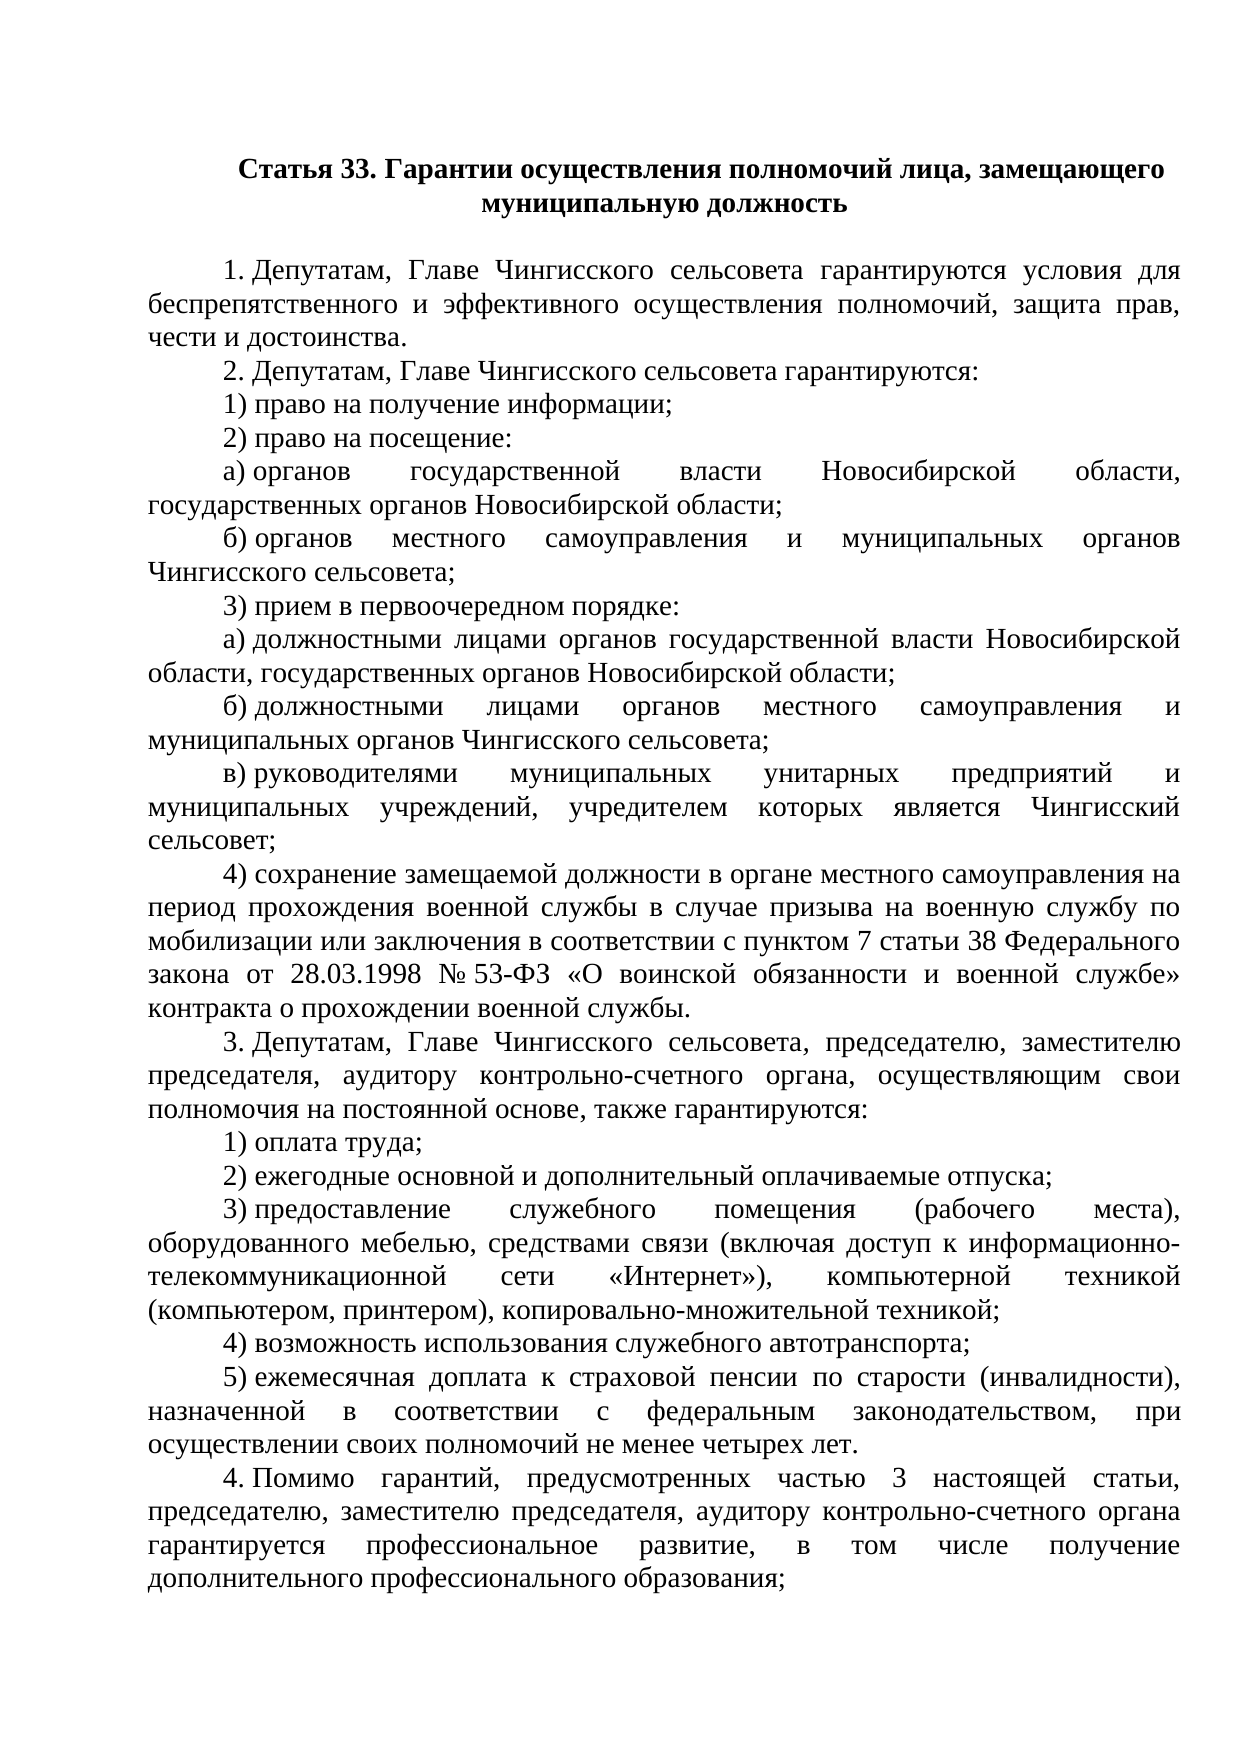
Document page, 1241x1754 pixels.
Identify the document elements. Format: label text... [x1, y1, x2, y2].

text 2) ежегодные основной и дополнительный оплачиваемые отпуска; [148, 1158, 1181, 1191]
text 1. Депутатам, Главе Чингисского сельсовета гарантируются условия для беспрепятственного и эффективного осуществления полномочий, защита прав, чести и достоинства. [148, 252, 1181, 353]
text 2) право на посещение: [148, 420, 1181, 453]
text 5) ежемесячная доплата к страховой пенсии по старости (инвалидности), назначенной в соответствии с федеральным законодательством, при осуществлении своих полномочий не менее четырех лет. [148, 1359, 1181, 1460]
text 4) возможность использования служебного автотранспорта; [148, 1326, 1181, 1359]
text а) должностными лицами органов государственной власти Новосибирской области, государственных органов Новосибирской области; [148, 621, 1181, 688]
text 4. Помимо гарантий, предусмотренных частью 3 настоящей статьи, председателю, заместителю председателя, аудитору контрольно-счетного органа гарантируется профессиональное развитие, в том числе получение дополнительного профессионального образования; [148, 1460, 1181, 1594]
text 2. Депутатам, Главе Чингисского сельсовета гарантируются: [148, 353, 1181, 386]
text б) должностными лицами органов местного самоуправления и муниципальных органов Чингисского сельсовета; [148, 688, 1181, 755]
text 3) предоставление служебного помещения (рабочего места), оборудованного мебелью, средствами связи (включая доступ к информационно-телекоммуникационной сети «Интернет»), компьютерной техникой (компьютером, принтером), копировально-множительной техникой; [148, 1191, 1181, 1326]
text 1) оплата труда; [148, 1124, 1181, 1158]
text а) органов государственной власти Новосибирской области, государственных органов Новосибирской области; [148, 453, 1181, 521]
text 1) право на получение информации; [148, 386, 1181, 420]
text Статья 33. Гарантии осуществления полномочий лица, замещающего муниципальную должность [148, 152, 1181, 219]
text 4) сохранение замещаемой должности в органе местного самоуправления на период прохождения военной службы в случае призыва на военную службу по мобилизации или заключения в соответствии с пунктом 7 статьи 38 Федерального закона от 28.03.1998 № 53-ФЗ «О воинской обязанности и военной службе» контракта о прохождении военной службы. [148, 856, 1181, 1024]
text б) органов местного самоуправления и муниципальных органов Чингисского сельсовета; [148, 521, 1181, 588]
text в) руководителями муниципальных унитарных предприятий и муниципальных учреждений, учредителем которых является Чингисский сельсовет; [148, 755, 1181, 856]
text 3. Депутатам, Главе Чингисского сельсовета, председателю, заместителю председателя, аудитору контрольно-счетного органа, осуществляющим свои полномочия на постоянной основе, также гарантируются: [148, 1024, 1181, 1124]
text 3) прием в первоочередном порядке: [148, 588, 1181, 621]
